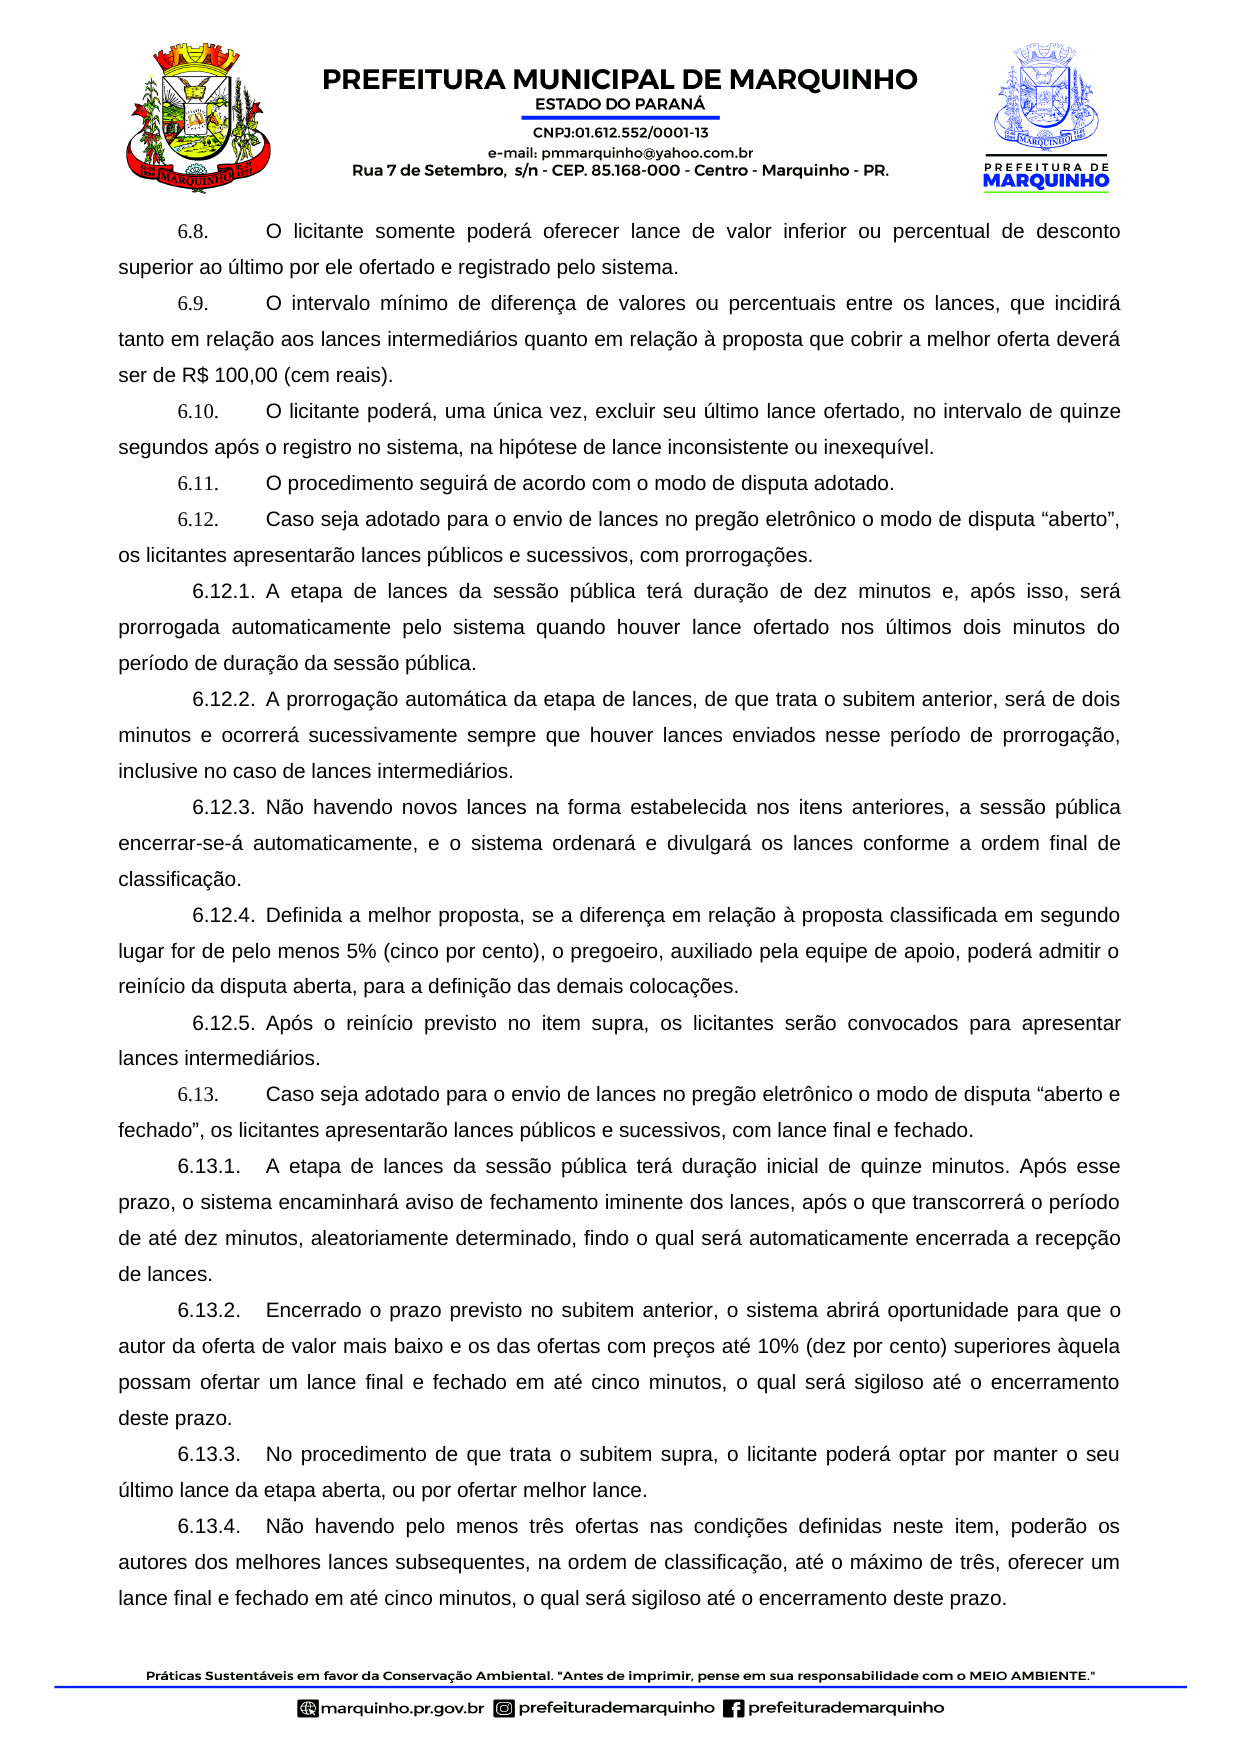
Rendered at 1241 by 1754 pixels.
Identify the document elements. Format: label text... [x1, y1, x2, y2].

text A etapa de lances da sessão pública terá duração inicial de quinze minutos. Após esse prazo, o sistema encaminhará aviso de fechamento iminente dos lances, após o que transcorrerá o período de até dez minutos, aleatoriamente determinado, findo o qual será automaticamente encerrada a recepção de lances. [118, 1154, 1122, 1286]
text O intervalo mínimo de diferença de valores ou percentuais entre os lances, que incidirá tanto em relação aos lances intermediários quanto em relação à proposta que cobrir a melhor oferta deverá ser de R$ 100,00 (cem reais). [118, 291, 1122, 387]
picture [60, 14, 1181, 218]
text O licitante somente poderá oferecer lance de valor inferior ou percentual de desconto superior ao último por ele ofertado e registrado pelo sistema. [118, 218, 1122, 279]
text Definida a melhor proposta, se a diferença em relação à proposta classificada em segundo lugar for de pelo menos 5% (cinco por cento), o pregoeiro, auxiliado pela equipe de apoio, poderá admitir o reinício da disputa aberta, para a definição das demais colocações. [118, 902, 1122, 998]
text Não havendo novos lances na forma estabelecida nos itens anteriores, a sessão pública encerrar-se-á automaticamente, e o sistema ordenará e divulgará os lances conforme a ordem final de classificação. [118, 795, 1122, 891]
text Encerrado o prazo previsto no subitem anterior, o sistema abrirá oportunidade para que o autor da oferta de valor mais baixo e os das ofertas com preços até 10% (dez por cento) superiores àquela possam ofertar um lance final e fechado em até cinco minutos, o qual será sigiloso até o encerramento deste prazo. [118, 1298, 1122, 1430]
text O licitante poderá, uma única vez, excluir seu último lance ofertado, no intervalo de quinze segundos após o registro no sistema, na hipótese de lance inconsistente ou inexequível. [118, 399, 1122, 459]
text Caso seja adotado para o envio de lances no pregão eletrônico o modo de disputa “aberto e fechado”, os licitantes apresentarão lances públicos e sucessivos, com lance final e fechado. [118, 1082, 1122, 1142]
text O procedimento seguirá de acordo com o modo de disputa adotado. [118, 471, 1122, 495]
text No procedimento de que trata o subitem supra, o licitante poderá optar por manter o seu último lance da etapa aberta, ou por ofertar melhor lance. [118, 1442, 1122, 1502]
picture [30, 1638, 1210, 1747]
text A etapa de lances da sessão pública terá duração de dez minutos e, após isso, será prorrogada automaticamente pelo sistema quando houver lance ofertado nos últimos dois minutos do período de duração da sessão pública. [118, 579, 1122, 675]
text Após o reinício previsto no item supra, os licitantes serão convocados para apresentar lances intermediários. [118, 1010, 1122, 1070]
text Não havendo pelo menos três ofertas nas condições definidas neste item, poderão os autores dos melhores lances subsequentes, na ordem de classificação, até o máximo de três, oferecer um lance final e fechado em até cinco minutos, o qual será sigiloso até o encerramento deste prazo. [118, 1514, 1122, 1609]
text Caso seja adotado para o envio de lances no pregão eletrônico o modo de disputa “aberto”, os licitantes apresentarão lances públicos e sucessivos, com prorrogações. [118, 507, 1122, 567]
text A prorrogação automática da etapa de lances, de que trata o subitem anterior, será de dois minutos e ocorrerá sucessivamente sempre que houver lances enviados nesse período de prorrogação, inclusive no caso de lances intermediários. [118, 687, 1122, 783]
